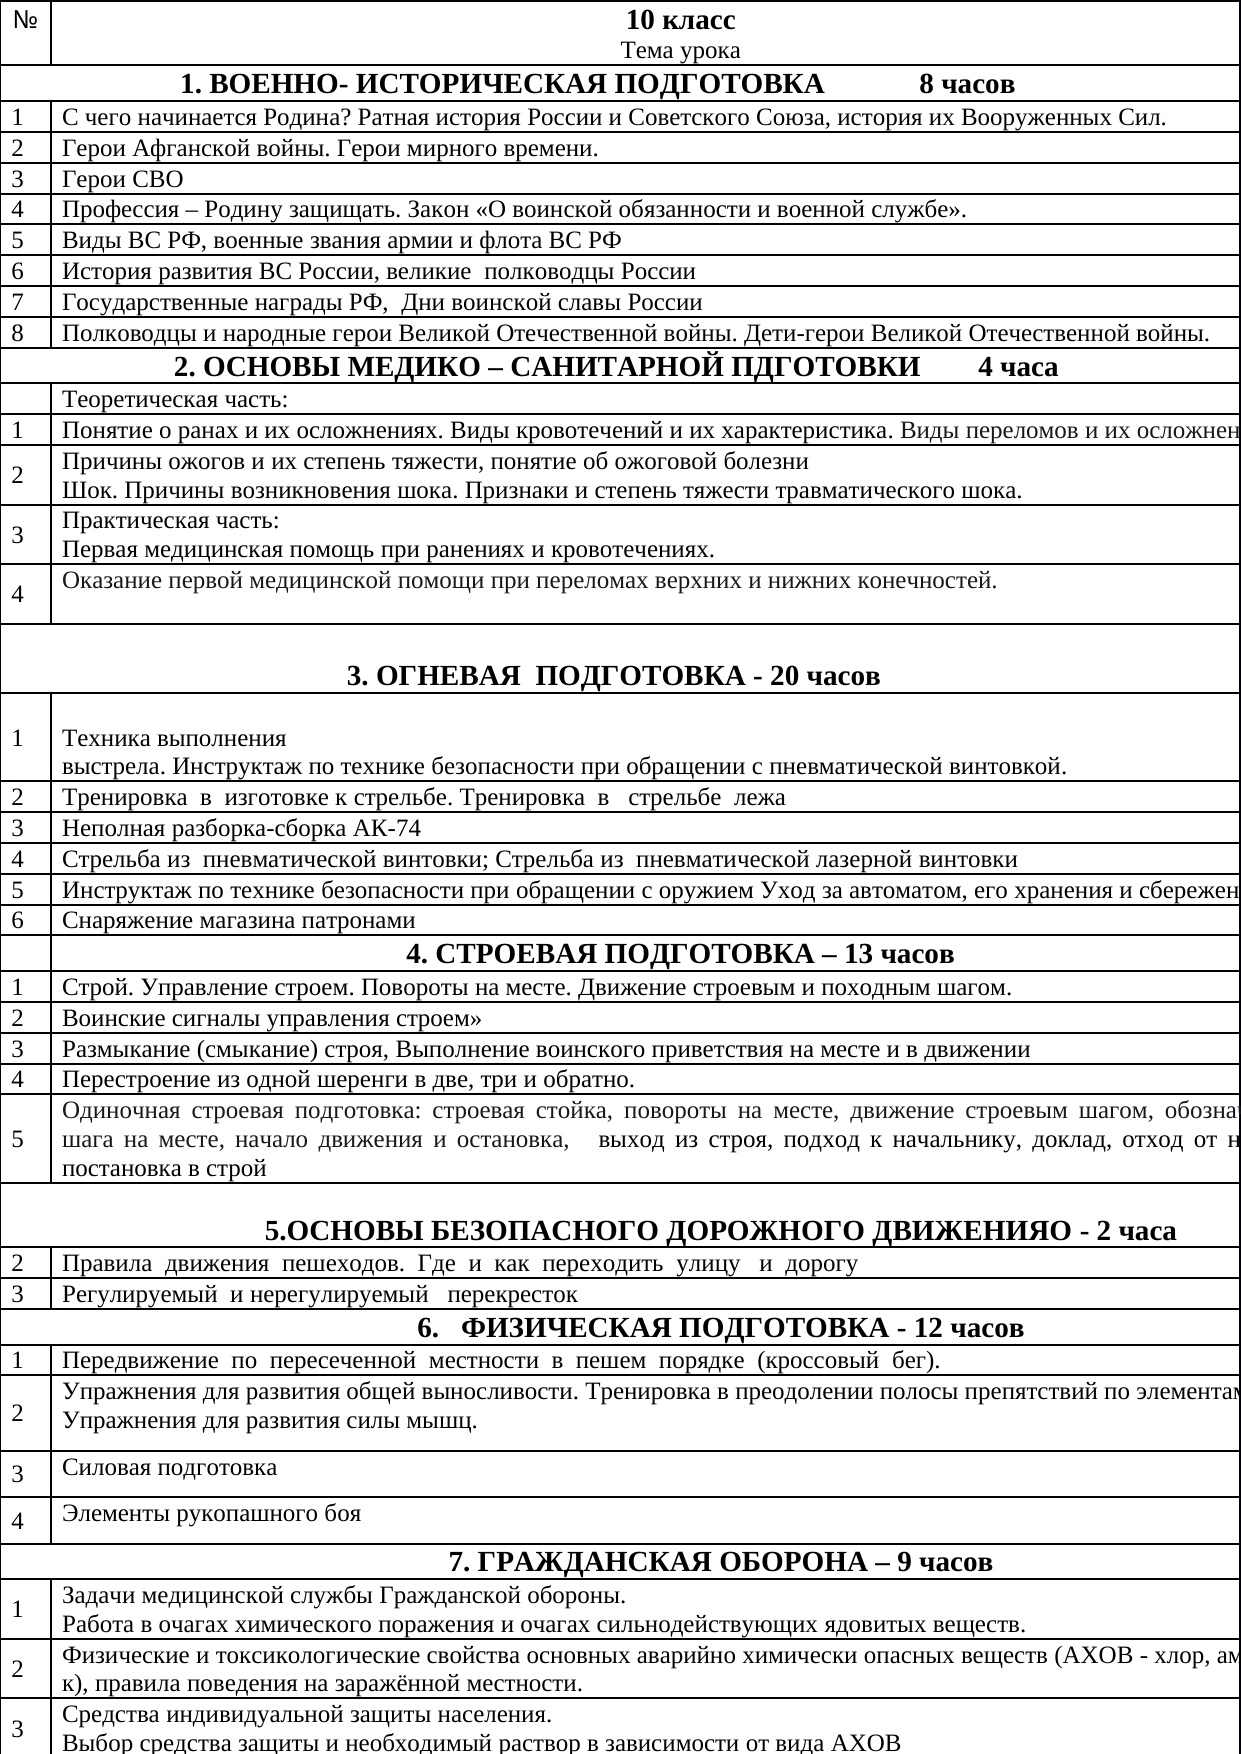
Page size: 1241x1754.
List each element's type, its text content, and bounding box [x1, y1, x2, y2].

table_cell 6 [1, 906, 50, 934]
table_cell [1, 936, 50, 970]
table_cell 2 [1, 782, 50, 811]
table_cell 1 [1, 694, 50, 780]
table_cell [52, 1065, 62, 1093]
table_cell Правила движения пешеходов. Где и как переходить улицу и дорогу [52, 1248, 1239, 1277]
table_cell 4 [1, 844, 50, 873]
table_cell 2 [1, 446, 50, 503]
table_cell Тренировка в изготовке к стрельбе. Тренировка в стрельбе лежа [52, 782, 1239, 811]
table_cell 3 [1, 1452, 50, 1496]
table_cell 3 [1, 1034, 50, 1062]
table_cell 7 [1, 287, 50, 316]
table_cell 3 [1, 506, 50, 563]
table_cell Теоретическая часть: [52, 384, 1239, 413]
table_cell 1 [1, 1346, 50, 1374]
table_cell 8 [1, 318, 50, 347]
table_cell 4 [1, 1498, 50, 1542]
table_cell 3 [1, 1699, 50, 1754]
table_cell 3 [1, 164, 50, 192]
table_cell 2 [1, 1248, 50, 1277]
table_cell 2 [1, 1003, 50, 1032]
table_cell Задачи медицинской службы Гражданской обороны. Работа в очагах химического поражения и очагах сильнодействующих ядовитых веществ. [52, 1580, 1239, 1638]
table_cell 1 [1, 415, 50, 444]
table_cell Герои Афганской войны. Герои мирного времени. [52, 133, 1239, 162]
table_cell Инструктаж по технике безопасности при обращении с оружием Уход за автоматом, его хранения и сбережение. [52, 875, 1239, 903]
table_cell Государственные награды РФ, Дни воинской славы России [52, 287, 1239, 316]
table_cell Регулируемый и нерегулируемый перекресток [52, 1279, 1239, 1308]
table_cell 1 [1, 1580, 50, 1638]
table_cell Неполная разборка-сборка АК-74 [52, 813, 1239, 842]
table_cell Снаряжение магазина патронами [52, 906, 1239, 934]
table_cell Техника выполнения выстрела. Инструктаж по технике безопасности при обращении с пневматической винтовкой. [52, 694, 1239, 780]
table_cell История развития ВС России, великие полководцы России [52, 256, 1239, 285]
table_cell 4 [1, 195, 50, 223]
table_cell 5 [1, 225, 50, 254]
table_cell 3 [1, 813, 50, 842]
table_cell Одиночная строевая подготовка: строевая стойка, повороты на месте, движение строевым шагом, обозначение шага на месте, начало движения и остановка, выход из строя, подход к начальнику, доклад, отход от него и постановка в строй [52, 1095, 1239, 1182]
table_cell 1. ВОЕННО- ИСТОРИЧЕСКАЯ ПОДГОТОВКА 8 часов [1, 66, 1239, 100]
table_cell Воинские сигналы управления строем» [52, 1003, 1239, 1032]
table_cell 6. ФИЗИЧЕСКАЯ ПОДГОТОВКА - 12 часов [1, 1310, 1239, 1343]
table_cell Понятие о ранах и их осложнениях. Виды кровотечений и их характеристика. Виды переломов и их осложнения. [52, 415, 1239, 444]
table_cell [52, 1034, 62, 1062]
table_cell 4 [1, 565, 50, 623]
table_cell 2 [1, 1640, 50, 1697]
table_cell 2 [1, 1376, 50, 1449]
table_cell С чего начинается Родина? Ратная история России и Советского Союза, история их Вооруженных Сил. [52, 102, 1239, 131]
table_cell Средства индивидуальной защиты населения. Выбор средства защиты и необходимый раствор в зависимости от вида АХОВ [52, 1699, 1239, 1754]
table_cell Физические и токсикологические свойства основных аварийно химически опасных веществ (АХОВ - хлор, аммиак), правила поведения на заражённой местности. [52, 1640, 1239, 1697]
table_cell Стрельба из пневматической винтовки; Стрельба из пневматической лазерной винтовки [52, 844, 1239, 873]
table_cell 1 [1, 102, 50, 131]
table_cell Полководцы и народные герои Великой Отечественной войны. Дети-герои Великой Отечественной войны. [52, 318, 1239, 347]
table_cell Передвижение по пересеченной местности в пешем порядке (кроссовый бег). [52, 1346, 1239, 1374]
table_cell Практическая часть: Первая медицинская помощь при ранениях и кровотечениях. [52, 506, 1239, 563]
table_cell 3 [1, 1279, 50, 1308]
table_cell Виды ВС РФ, военные звания армии и флота ВС РФ [52, 225, 1239, 254]
table_cell Силовая подготовка [52, 1452, 1239, 1496]
table_cell [1, 384, 50, 413]
table_header № [1, 2, 50, 64]
table_cell Причины ожогов и их степень тяжести, понятие об ожоговой болезни Шок. Причины возникновения шока. Признаки и степень тяжести травматического шока. [52, 446, 1239, 503]
table_cell Оказание первой медицинской помощи при переломах верхних и нижних конечностей. [52, 565, 1239, 623]
table_cell 2 [1, 133, 50, 162]
table_cell 3. ОГНЕВАЯ ПОДГОТОВКА - 20 часов [1, 625, 1239, 692]
table_cell 5 [1, 1095, 50, 1182]
table_cell 5 [1, 875, 50, 903]
table_cell 2. ОСНОВЫ МЕДИКО – САНИТАРНОЙ ПДГОТОВКИ 4 часа [1, 349, 1239, 382]
table_cell 4 [1, 1065, 50, 1093]
table_cell 1 [1, 972, 50, 1001]
table_cell Упражнения для развития общей выносливости. Тренировка в преодолении полосы препятствий по элементам. Упражнения для развития силы мышц. [52, 1376, 1239, 1449]
table_cell Герои СВО [52, 164, 1239, 192]
table_header 10 класс Тема урока [52, 2, 1239, 64]
table_cell 6 [1, 256, 50, 285]
table_cell Элементы рукопашного боя [52, 1498, 1239, 1542]
table_cell 7. ГРАЖДАНСКАЯ ОБОРОНА – 9 часов [1, 1545, 1239, 1578]
table_cell 5.ОСНОВЫ БЕЗОПАСНОГО ДОРОЖНОГО ДВИЖЕНИЯО - 2 часа [1, 1184, 1239, 1246]
table_cell 4. СТРОЕВАЯ ПОДГОТОВКА – 13 часов [52, 936, 1239, 970]
table_cell Профессия – Родину защищать. Закон «О воинской обязанности и военной службе». [52, 195, 1239, 223]
table_cell Строй. Управление строем. Повороты на месте. Движение строевым и походным шагом. [52, 972, 1239, 1001]
